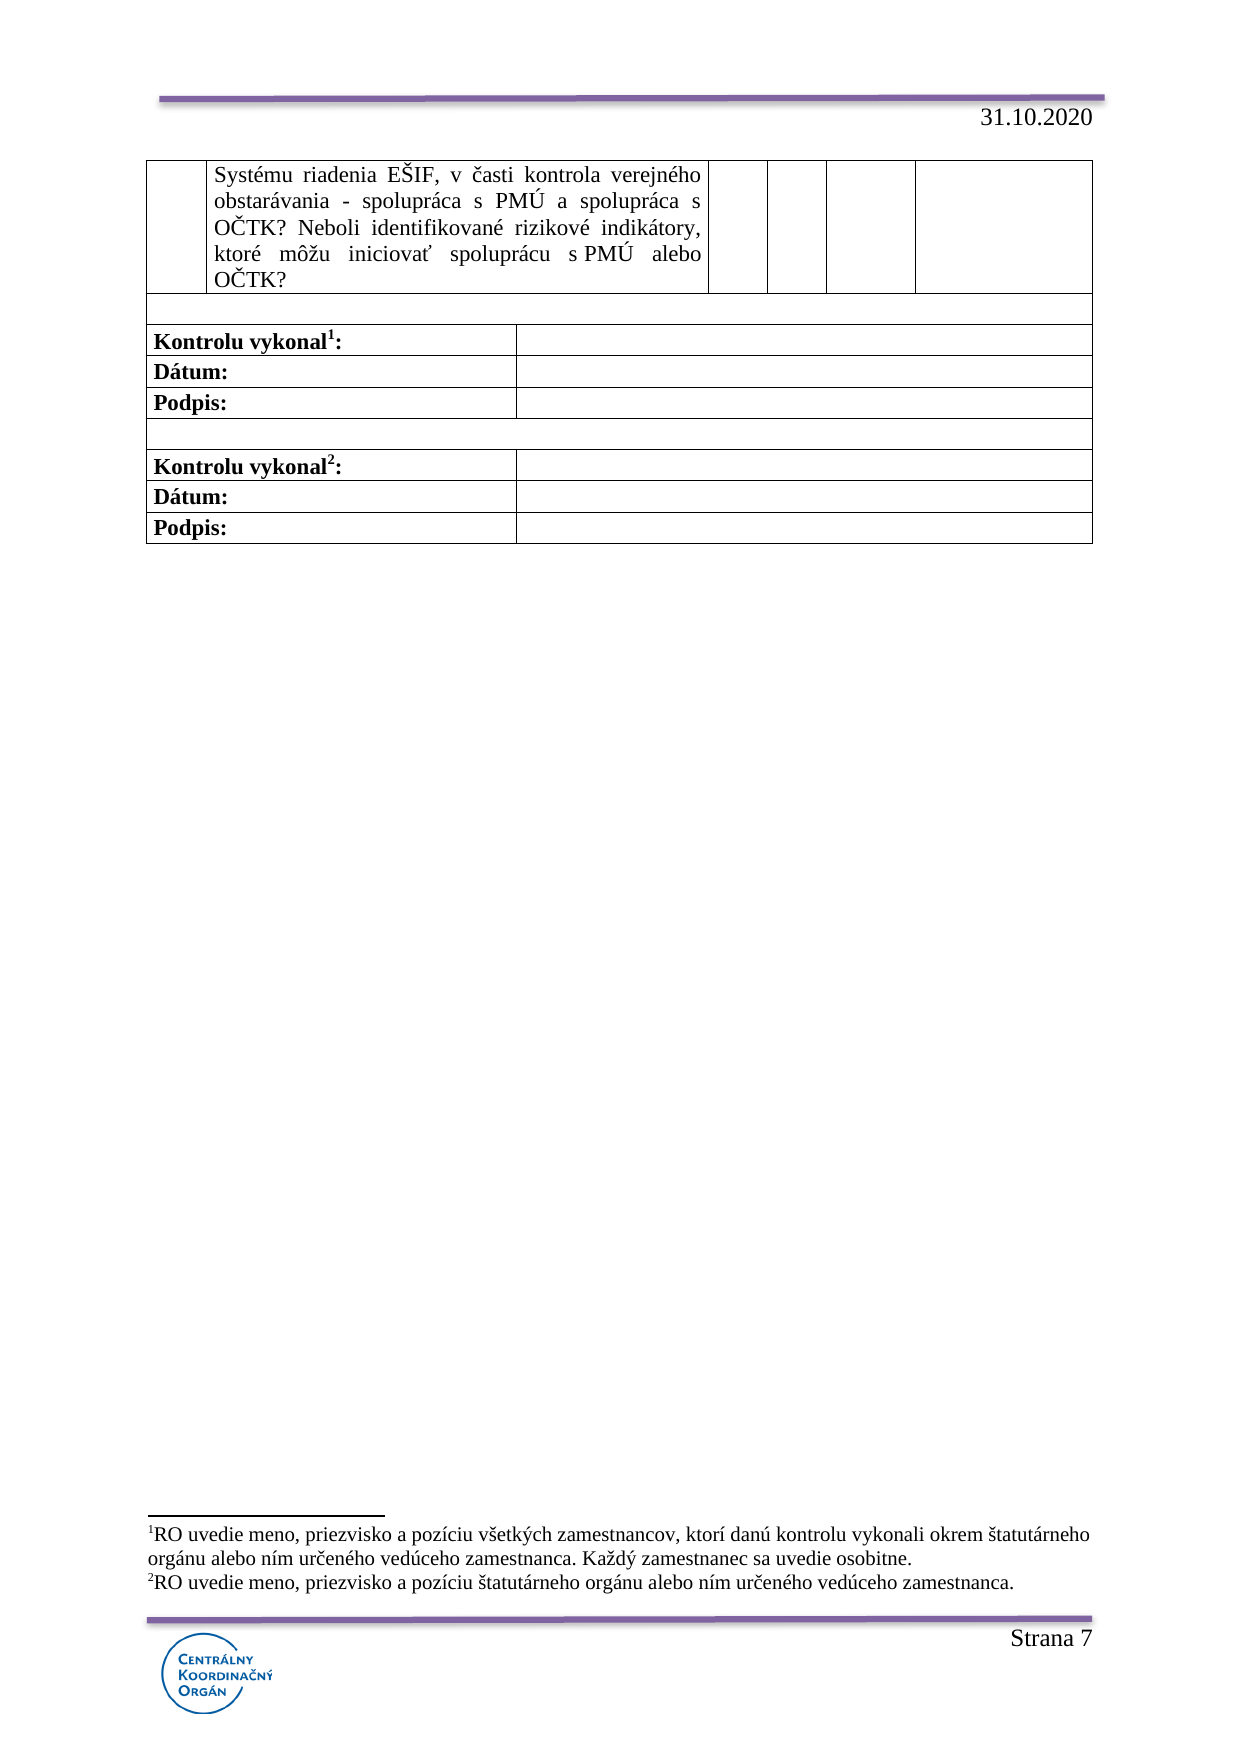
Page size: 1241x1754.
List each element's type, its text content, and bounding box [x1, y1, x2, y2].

table_cell [768, 161, 826, 293]
table_cell [147, 419, 1092, 449]
table_cell Kontrolu vykonal: [147, 450, 516, 480]
table_cell Dátum: [147, 481, 516, 512]
table_cell [517, 513, 1092, 543]
table_cell Podpis: [147, 513, 516, 543]
picture [159, 1631, 272, 1713]
table_cell [517, 450, 1092, 480]
table_cell Dátum: [147, 356, 516, 387]
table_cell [207, 161, 708, 293]
table_cell Kontrolu vykonal: [147, 325, 516, 355]
table_cell [517, 481, 1092, 512]
table_cell [827, 161, 915, 293]
table_cell [517, 388, 1092, 418]
table_cell [517, 356, 1092, 387]
table_cell [916, 161, 1092, 293]
table_cell 11 [147, 161, 206, 293]
table_cell Podpis: [147, 388, 516, 418]
table_cell [517, 325, 1092, 355]
table_cell [147, 294, 1092, 324]
table_cell [709, 161, 767, 293]
